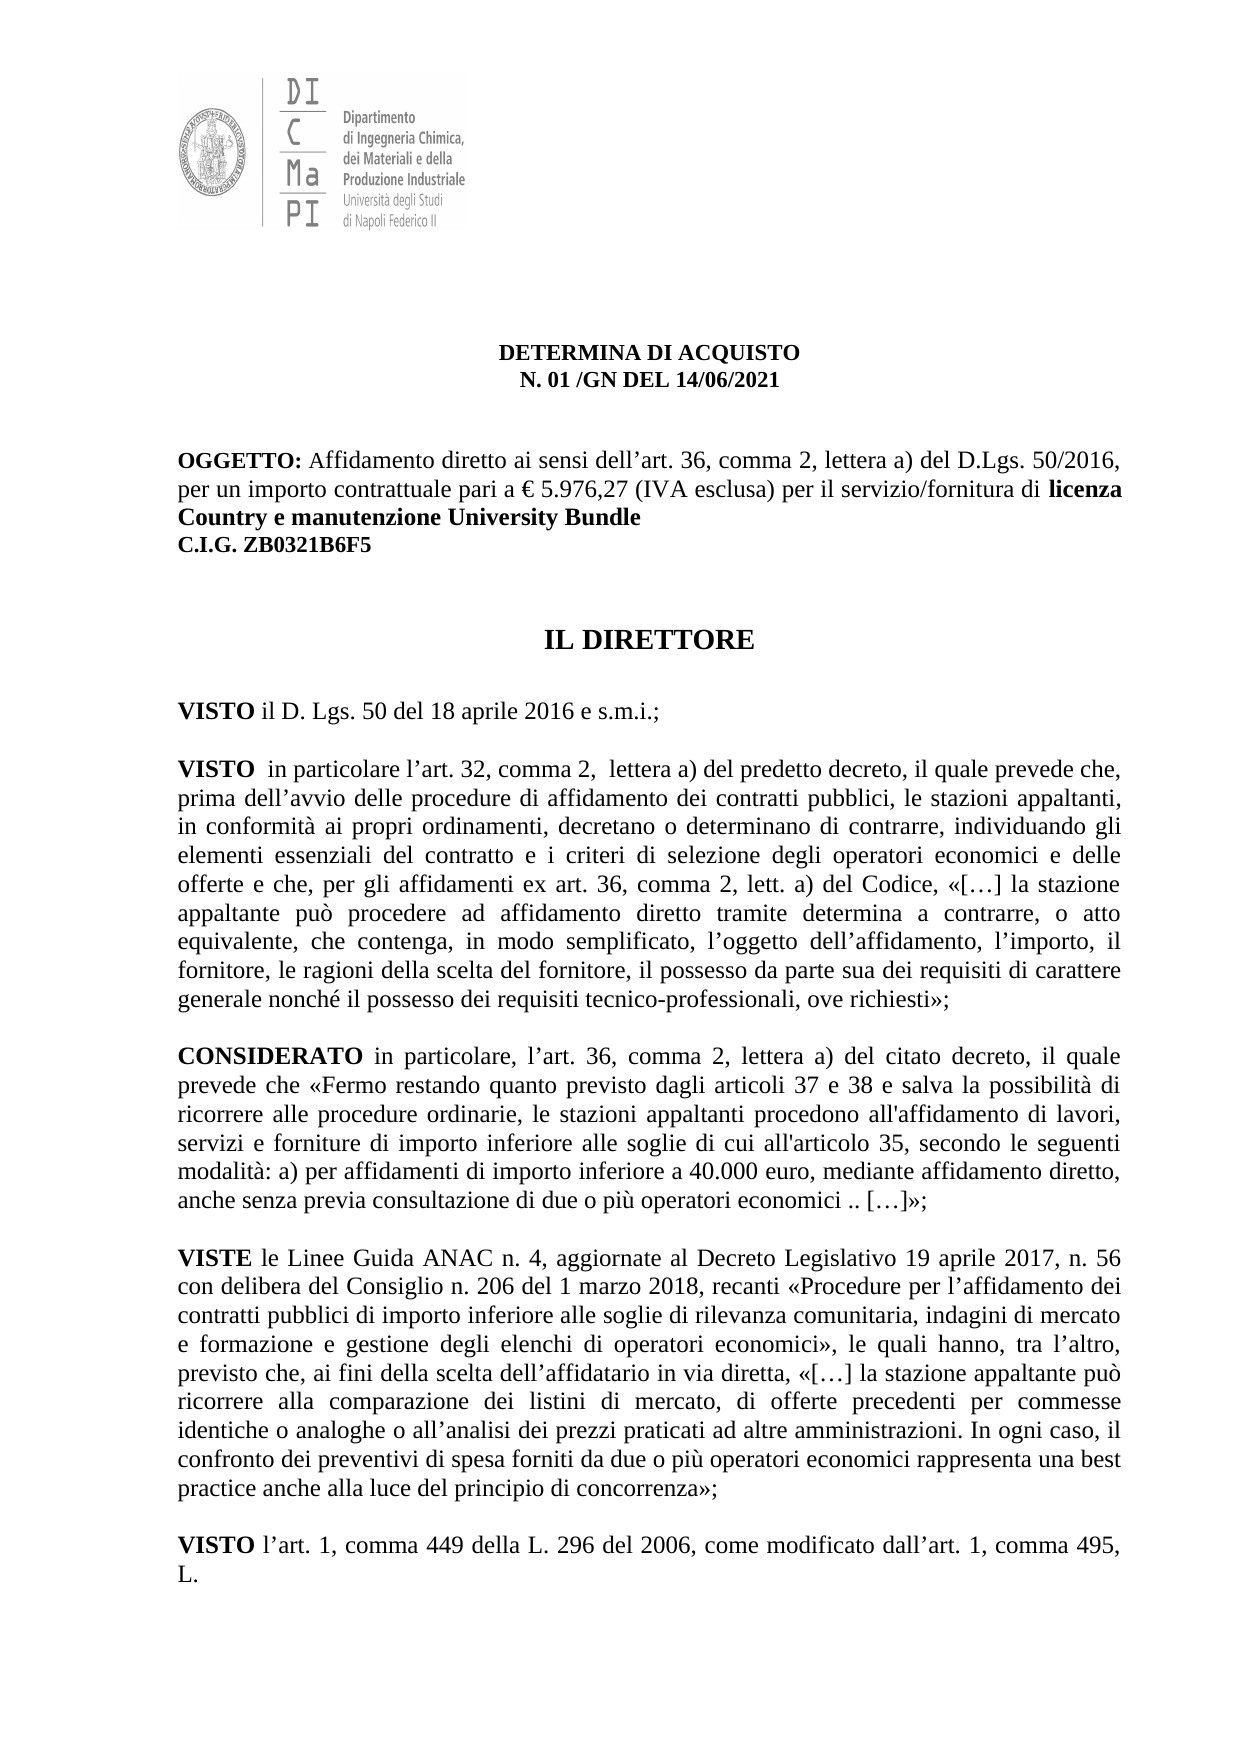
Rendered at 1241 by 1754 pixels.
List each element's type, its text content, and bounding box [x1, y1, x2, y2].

text N. 01 /GN DEL 14/06/2021 [177, 366, 1122, 392]
text VISTO in particolare l’art. 32, comma 2, lettera a) del predetto decreto, il quale prevede che, prima dell’avvio delle procedure di affidamento dei contratti pubblici, le stazioni appaltanti, in conformità ai propri ordinamenti, decretano o determinano di contrarre, individuando gli elementi essenziali del contratto e i criteri di selezione degli operatori economici e delle offerte e che, per gli affidamenti ex art. 36, comma 2, lett. a) del Codice, «[…] la stazione appaltante può procedere ad affidamento diretto tramite determina a contrarre, o atto equivalente, che contenga, in modo semplificato, l’oggetto dell’affidamento, l’importo, il fornitore, le ragioni della scelta del fornitore, il possesso da parte sua dei requisiti di carattere generale nonché il possesso dei requisiti tecnico-professionali, ove richiesti»; [177, 754, 1122, 1013]
text CONSIDERATO in particolare, l’art. 36, comma 2, lettera a) del citato decreto, il quale prevede che «Fermo restando quanto previsto dagli articoli 37 e 38 e salva la possibilità di ricorrere alle procedure ordinarie, le stazioni appaltanti procedono all'affidamento di lavori, servizi e forniture di importo inferiore alle soglie di cui all'articolo 35, secondo le seguenti modalità: a) per affidamenti di importo inferiore a 40.000 euro, mediante affidamento diretto, anche senza previa consultazione di due o più operatori economici .. […]»; [177, 1041, 1122, 1214]
text C.I.G. ZB0321B6F5 [177, 531, 1122, 558]
text IL DIRETTORE [177, 622, 1122, 655]
text OGGETTO: Affidamento diretto ai sensi dell’art. 36, comma 2, lettera a) del D.Lgs. 50/2016, per un importo contrattuale pari a € 5.976,27 (IVA esclusa) per il servizio/fornitura di licenza Country e manutenzione University Bundle [177, 445, 1122, 531]
picture [177, 73, 468, 231]
text VISTE le Linee Guida ANAC n. 4, aggiornate al Decreto Legislativo 19 aprile 2017, n. 56 con delibera del Consiglio n. 206 del 1 marzo 2018, recanti «Procedure per l’affidamento dei contratti pubblici di importo inferiore alle soglie di rilevanza comunitaria, indagini di mercato e formazione e gestione degli elenchi di operatori economici», le quali hanno, tra l’altro, previsto che, ai fini della scelta dell’affidatario in via diretta, «[…] la stazione appaltante può ricorrere alla comparazione dei listini di mercato, di offerte precedenti per commesse identiche o analoghe o all’analisi dei prezzi praticati ad altre amministrazioni. In ogni caso, il confronto dei preventivi di spesa forniti da due o più operatori economici rappresenta una best practice anche alla luce del principio di concorrenza»; [177, 1243, 1122, 1501]
text DETERMINA DI ACQUISTO [177, 339, 1122, 366]
text VISTO il D. Lgs. 50 del 18 aprile 2016 e s.m.i.; [177, 696, 1122, 725]
text VISTO l’art. 1, comma 449 della L. 296 del 2006, come modificato dall’art. 1, comma 495, L. [177, 1530, 1122, 1588]
